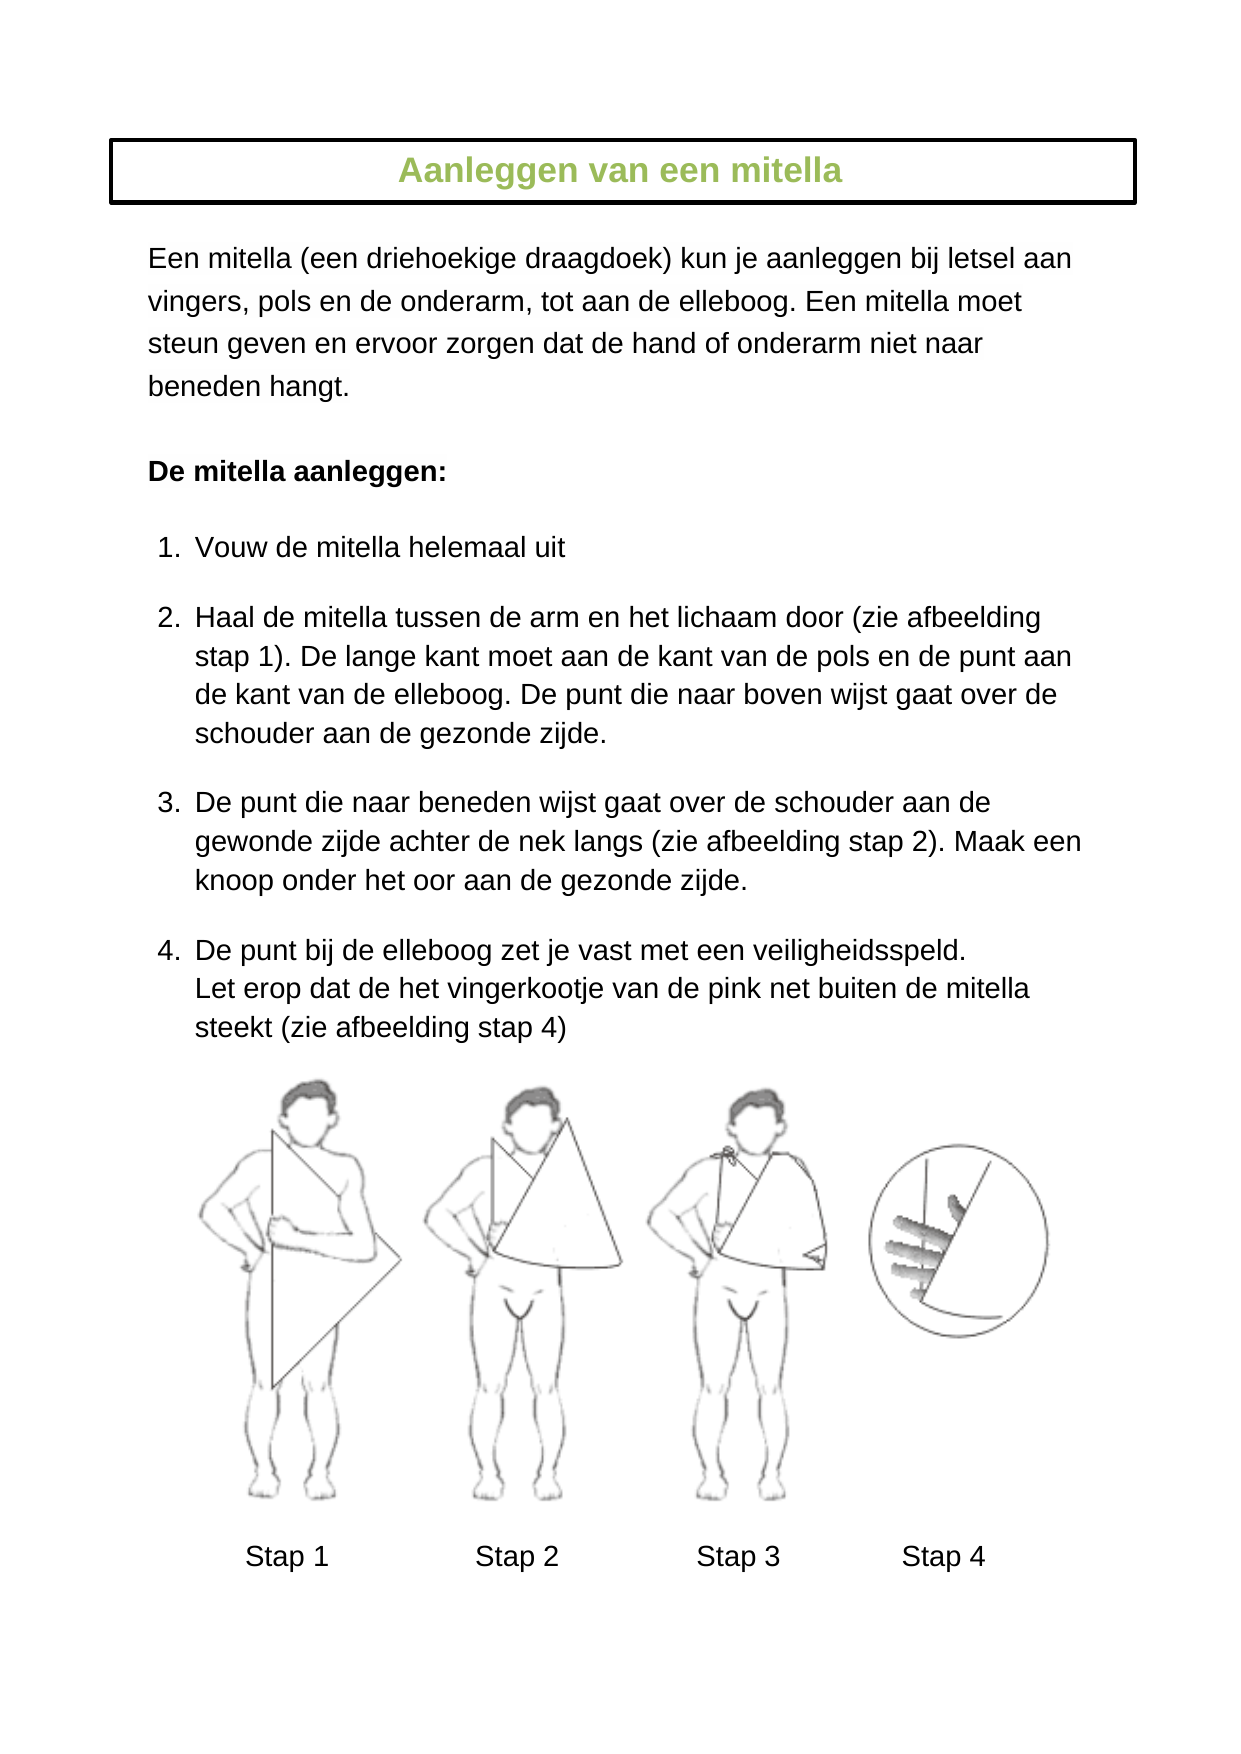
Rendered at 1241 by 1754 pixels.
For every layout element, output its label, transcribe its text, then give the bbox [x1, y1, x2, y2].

text De mitella aanleggen: [148, 445, 1093, 488]
list De punt bij de elleboog zet je vast met een veiligheidsspeld. Let erop dat de het vingerkootje van de pink net buiten de mitella steekt (zie afbeelding stap 4) [157, 932, 1093, 1043]
list Haal de mitella tussen de arm en het lichaam door (zie afbeelding stap 1). De lange kant moet aan de kant van de pols en de punt aan de kant van de elleboog. De punt die naar boven wijst gaat over de schouder aan de gezonde zijde. [157, 600, 1093, 781]
picture [147, 1048, 1092, 1539]
text Stap 1 Stap 2 Stap 3 Stap 4 [148, 1539, 1093, 1572]
list Vouw de mitella helemaal uit [157, 530, 1093, 596]
text Aanleggen van een mitella [148, 148, 1093, 190]
text Een mitella (een driehoekige draagdoek) kun je aanleggen bij letsel aan vingers, pols en de onderarm, tot aan de elleboog. Een mitella moet steun geven en ervoor zorgen dat de hand of onderarm niet naar beneden hangt. [148, 233, 1093, 403]
list De punt die naar beneden wijst gaat over de schouder aan de gewonde zijde achter de nek langs (zie afbeelding stap 2). Maak een knoop onder het oor aan de gezonde zijde. [157, 786, 1093, 928]
